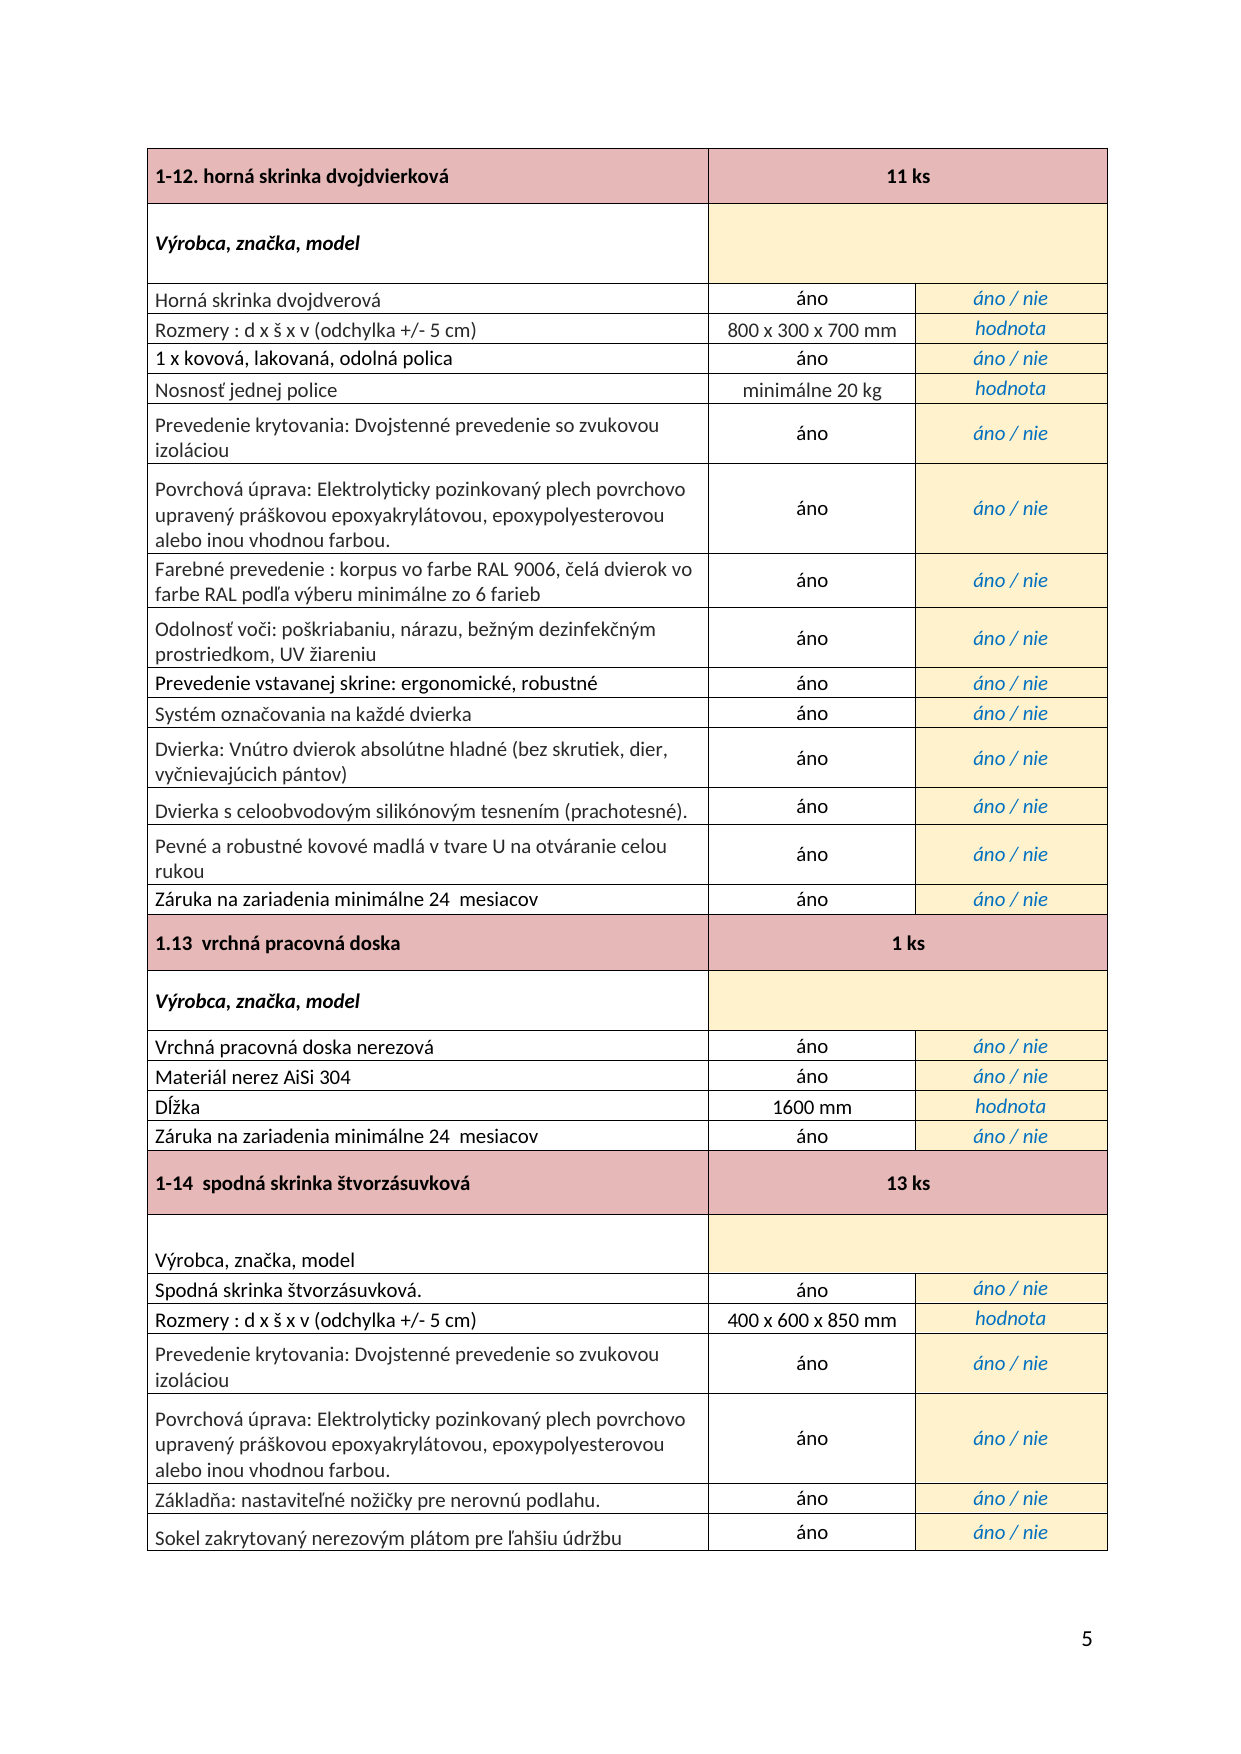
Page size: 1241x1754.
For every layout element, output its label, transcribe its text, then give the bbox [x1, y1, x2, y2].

table_cell Odolnosť voči: poškriabaniu, nárazu, bežným dezinfekčným prostriedkom, UV žiareniu [148, 608, 708, 667]
table_cell áno / nie [916, 698, 1107, 727]
table_cell áno [709, 1274, 915, 1302]
table_cell áno / nie [916, 1334, 1107, 1392]
table_cell áno [709, 404, 915, 463]
table_cell áno / nie [916, 404, 1107, 463]
table_cell áno [709, 554, 915, 607]
table_cell áno [709, 1484, 915, 1512]
table_cell Materiál nerez AiSi 304 [148, 1061, 708, 1090]
table_cell Pevné a robustné kovové madlá v tvare U na otváranie celou rukou [148, 825, 708, 884]
table_cell áno / nie [916, 728, 1107, 787]
table_cell 800 x 300 x 700 mm [709, 314, 915, 343]
table_cell [709, 204, 1107, 283]
table_cell 11 ks [709, 149, 1107, 203]
table_cell áno [709, 885, 915, 914]
table_cell Základňa: nastaviteľné nožičky pre nerovnú podlahu. [148, 1484, 708, 1512]
table_cell [709, 1215, 1107, 1272]
table_cell Prevedenie krytovania: Dvojstenné prevedenie so zvukovou izoláciou [148, 404, 708, 463]
table_cell minimálne 20 kg [709, 374, 915, 403]
table_cell áno / nie [916, 608, 1107, 667]
table_cell áno [709, 698, 915, 727]
table_cell áno / nie [916, 1274, 1107, 1302]
table_cell áno [709, 1031, 915, 1060]
table_cell Dĺžka [148, 1091, 708, 1120]
table_cell Dvierka: Vnútro dvierok absolútne hladné (bez skrutiek, dier, vyčnievajúcich pántov) [148, 728, 708, 787]
table_cell áno / nie [916, 1514, 1107, 1550]
table_cell Farebné prevedenie : korpus vo farbe RAL 9006, čelá dvierok vo farbe RAL podľa výberu minimálne zo 6 farieb [148, 554, 708, 607]
table_cell áno [709, 608, 915, 667]
table_cell [709, 971, 1107, 1030]
table_cell Výrobca, značka, model [148, 971, 708, 1030]
table_cell Rozmery : d x š x v (odchylka +/- 5 cm) [148, 314, 708, 343]
table_cell áno / nie [916, 885, 1107, 914]
table_cell áno [709, 825, 915, 884]
table_cell áno [709, 464, 915, 553]
table_cell áno / nie [916, 825, 1107, 884]
table_cell 1600 mm [709, 1091, 915, 1120]
table_cell hodnota [916, 374, 1107, 403]
table_cell áno / nie [916, 1121, 1107, 1150]
table_cell áno [709, 1121, 915, 1150]
table_cell áno / nie [916, 464, 1107, 553]
table_cell áno / nie [916, 1484, 1107, 1512]
table_cell 400 x 600 x 850 mm [709, 1304, 915, 1332]
table_cell áno [709, 1334, 915, 1392]
table_cell áno / nie [916, 1031, 1107, 1060]
table_cell áno [709, 668, 915, 697]
table_cell 1.13 vrchná pracovná doska [148, 915, 708, 970]
table_cell áno [709, 344, 915, 373]
table_cell áno / nie [916, 788, 1107, 824]
table_cell Dvierka s celoobvodovým silikónovým tesnením (prachotesné). [148, 788, 708, 824]
table_cell Záruka na zariadenia minimálne 24 mesiacov [148, 885, 708, 914]
table_cell Povrchová úprava: Elektrolyticky pozinkovaný plech povrchovo upravený práškovou epoxyakrylátovou, epoxypolyesterovou alebo inou vhodnou farbou. [148, 464, 708, 553]
table_cell Povrchová úprava: Elektrolyticky pozinkovaný plech povrchovo upravený práškovou epoxyakrylátovou, epoxypolyesterovou alebo inou vhodnou farbou. [148, 1394, 708, 1482]
table_cell Prevedenie krytovania: Dvojstenné prevedenie so zvukovou izoláciou [148, 1334, 708, 1392]
table_cell Výrobca, značka, model [148, 1215, 708, 1272]
table_cell 1-12. horná skrinka dvojdvierková [148, 149, 708, 203]
table_cell áno / nie [916, 344, 1107, 373]
table_cell áno / nie [916, 1394, 1107, 1482]
table_cell áno [709, 788, 915, 824]
table_cell áno [709, 284, 915, 313]
table_cell Výrobca, značka, model [148, 204, 708, 283]
table_cell hodnota [916, 1091, 1107, 1120]
table_cell Nosnosť jednej police [148, 374, 708, 403]
table_cell Systém označovania na každé dvierka [148, 698, 708, 727]
table_cell 1 x kovová, lakovaná, odolná polica [148, 344, 708, 373]
table_cell hodnota [916, 1304, 1107, 1332]
table_cell Vrchná pracovná doska nerezová [148, 1031, 708, 1060]
table_cell Horná skrinka dvojdverová [148, 284, 708, 313]
table_cell Rozmery : d x š x v (odchylka +/- 5 cm) [148, 1304, 708, 1332]
table_cell Sokel zakrytovaný nerezovým plátom pre ľahšiu údržbu [148, 1514, 708, 1550]
table_cell áno [709, 1061, 915, 1090]
table_cell 1-14 spodná skrinka štvorzásuvková [148, 1151, 708, 1214]
table_cell áno [709, 1394, 915, 1482]
table_cell áno [709, 728, 915, 787]
table_cell áno / nie [916, 668, 1107, 697]
table_cell hodnota [916, 314, 1107, 343]
table_cell áno / nie [916, 1061, 1107, 1090]
table_cell áno [709, 1514, 915, 1550]
table_cell áno / nie [916, 554, 1107, 607]
table_cell Spodná skrinka štvorzásuvková. [148, 1274, 708, 1302]
table_cell Prevedenie vstavanej skrine: ergonomické, robustné [148, 668, 708, 697]
table_cell Záruka na zariadenia minimálne 24 mesiacov [148, 1121, 708, 1150]
table_cell 13 ks [709, 1151, 1107, 1214]
table_cell áno / nie [916, 284, 1107, 313]
table_cell 1 ks [709, 915, 1107, 970]
